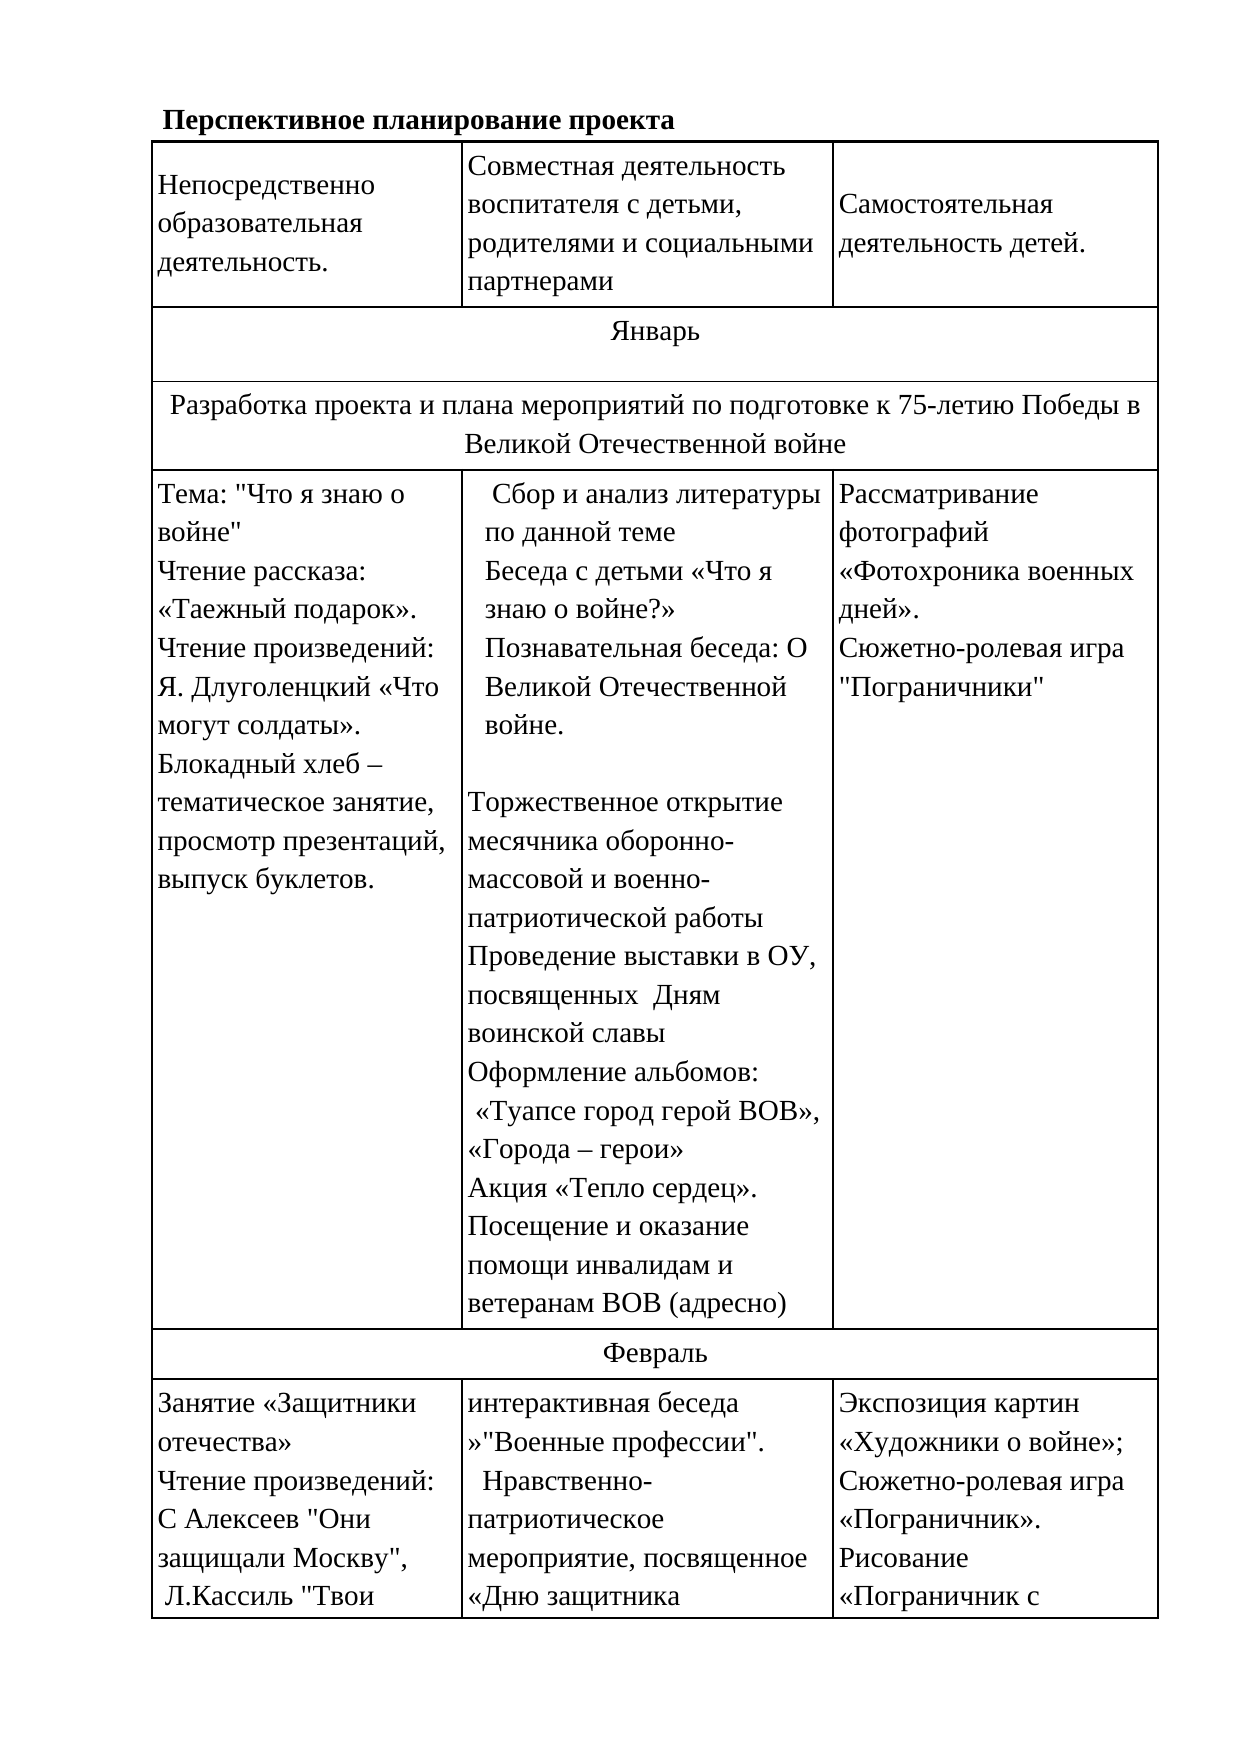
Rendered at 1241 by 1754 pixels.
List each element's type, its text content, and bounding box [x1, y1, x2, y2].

table_cell Тема: "Что я знаю о войне" Чтение рассказа: «Таежный подарок». Чтение произведений: Я. Длуголенцкий «Что могут солдаты». Блокадный хлеб – тематическое занятие, просмотр презентаций, выпуск буклетов. [153, 471, 461, 1328]
table_cell Февраль [153, 1330, 1157, 1378]
table_header Непосредственно образовательная деятельность. [153, 143, 461, 306]
table_cell Январь [153, 308, 1157, 381]
table_header Самостоятельная деятельность детей. [834, 143, 1157, 306]
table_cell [463, 1380, 832, 1617]
table_cell Разработка проекта и плана мероприятий по подготовке к 75-летию Победы в Великой Отечественной войне [153, 382, 1157, 469]
text Перспективное планирование проекта [162, 102, 1152, 135]
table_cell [153, 1380, 461, 1617]
table_cell Сбор и анализ литературы по данной теме Беседа с детьми «Что я знаю о войне?» Познавательная беседа: О Великой Отечественной войне. Торжественное открытие месячника оборонно- массовой и военно- патриотической работы Проведение выставки в ОУ, посвященных Дням воинской славы Оформление альбомов: «Туапсе город герой ВОВ», «Города – герои» Акция «Тепло сердец». Посещение и оказание помощи инвалидам и ветеранам ВОВ (адресно) [463, 471, 832, 1328]
table_cell Рассматривание фотографий «Фотохроника военных дней». Сюжетно-ролевая игра "Пограничники" [834, 471, 1157, 1328]
table_header Совместная деятельность воспитателя с детьми, родителями и социальными партнерами [463, 143, 832, 306]
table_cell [834, 1380, 1157, 1617]
